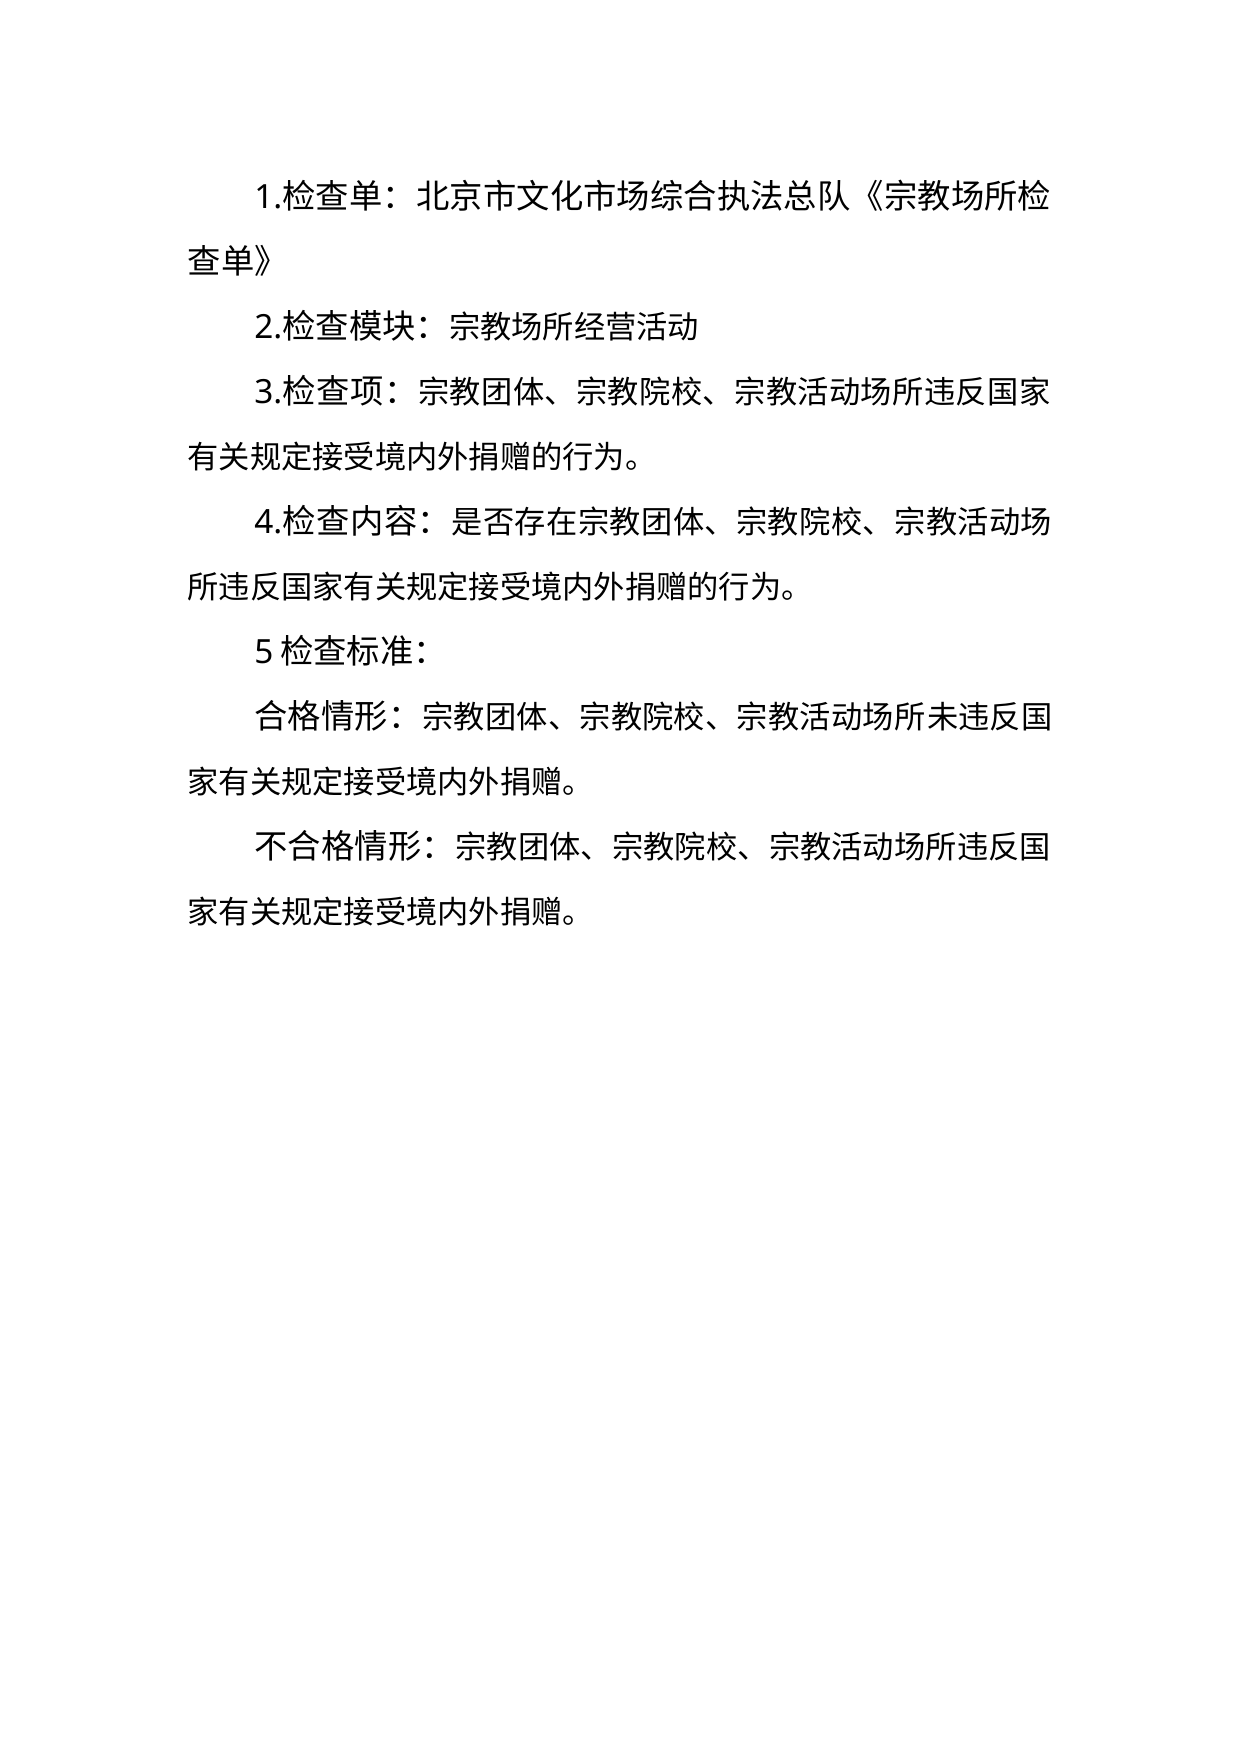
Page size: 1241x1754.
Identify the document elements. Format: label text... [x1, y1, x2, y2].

text 合格情形：宗教团体、宗教院校、宗教活动场所未违反国家有关规定接受境内外捐赠。 [187, 682, 1053, 812]
text 3.检查项：宗教团体、宗教院校、宗教活动场所违反国家有关规定接受境内外捐赠的行为。 [187, 357, 1053, 487]
text 不合格情形：宗教团体、宗教院校、宗教活动场所违反国家有关规定接受境内外捐赠。 [187, 812, 1053, 942]
text 4.检查内容：是否存在宗教团体、宗教院校、宗教活动场所违反国家有关规定接受境内外捐赠的行为。 [187, 487, 1053, 617]
text 2.检查模块：宗教场所经营活动 [187, 292, 1053, 357]
text 5检查标准： [187, 617, 1053, 682]
text 1.检查单：北京市文化市场综合执法总队《宗教场所检查单》 [187, 162, 1053, 292]
